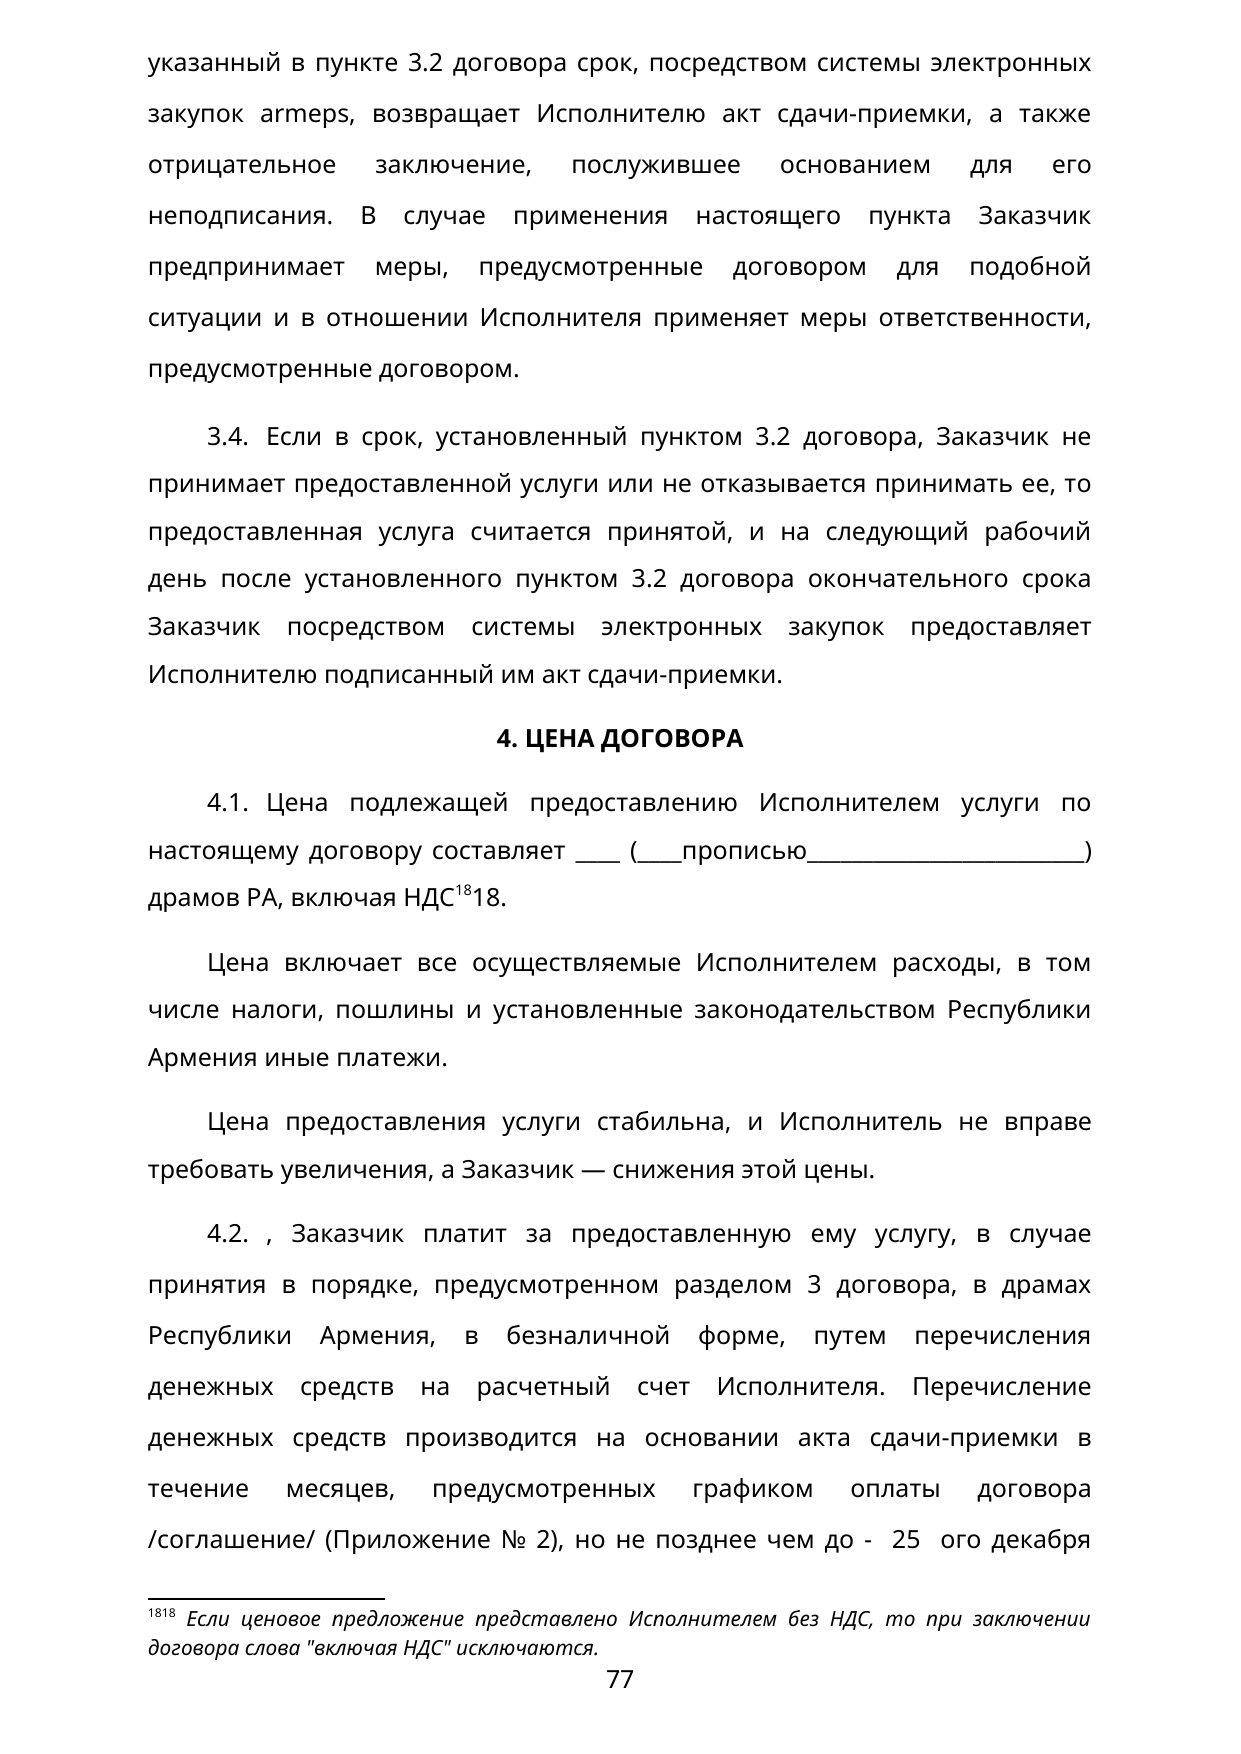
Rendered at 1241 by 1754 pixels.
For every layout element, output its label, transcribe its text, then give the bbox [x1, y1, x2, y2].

text 4.1. Цена подлежащей предоставлению Исполнителем услуги по настоящему договору составляет ____ (____прописью_________________________) драмов РА, включая НДС18. [148, 785, 1092, 914]
text Цена включает все осуществляемые Исполнителем расходы, в том числе налоги, пошлины и установленные законодательством Республики Армения иные платежи. [148, 944, 1092, 1074]
text Цена предоставления услуги стабильна, и Исполнитель не вправе требовать увеличения, а Заказчик — снижения этой цены. [148, 1104, 1092, 1186]
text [148, 1216, 1092, 1556]
text 4. ЦЕНА ДОГОВОРА [148, 721, 1092, 755]
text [148, 44, 1092, 385]
text 3.4. Если в срок, установленный пунктом 3.2 договора, Заказчик не принимает предоставленной услуги или не отказывается принимать ее, то предоставленная услуга считается принятой, и на следующий рабочий день после установленного пунктом 3.2 договора окончательного срока Заказчик посредством системы электронных закупок предоставляет Исполнителю подписанный им акт сдачи-приемки. [148, 418, 1092, 690]
